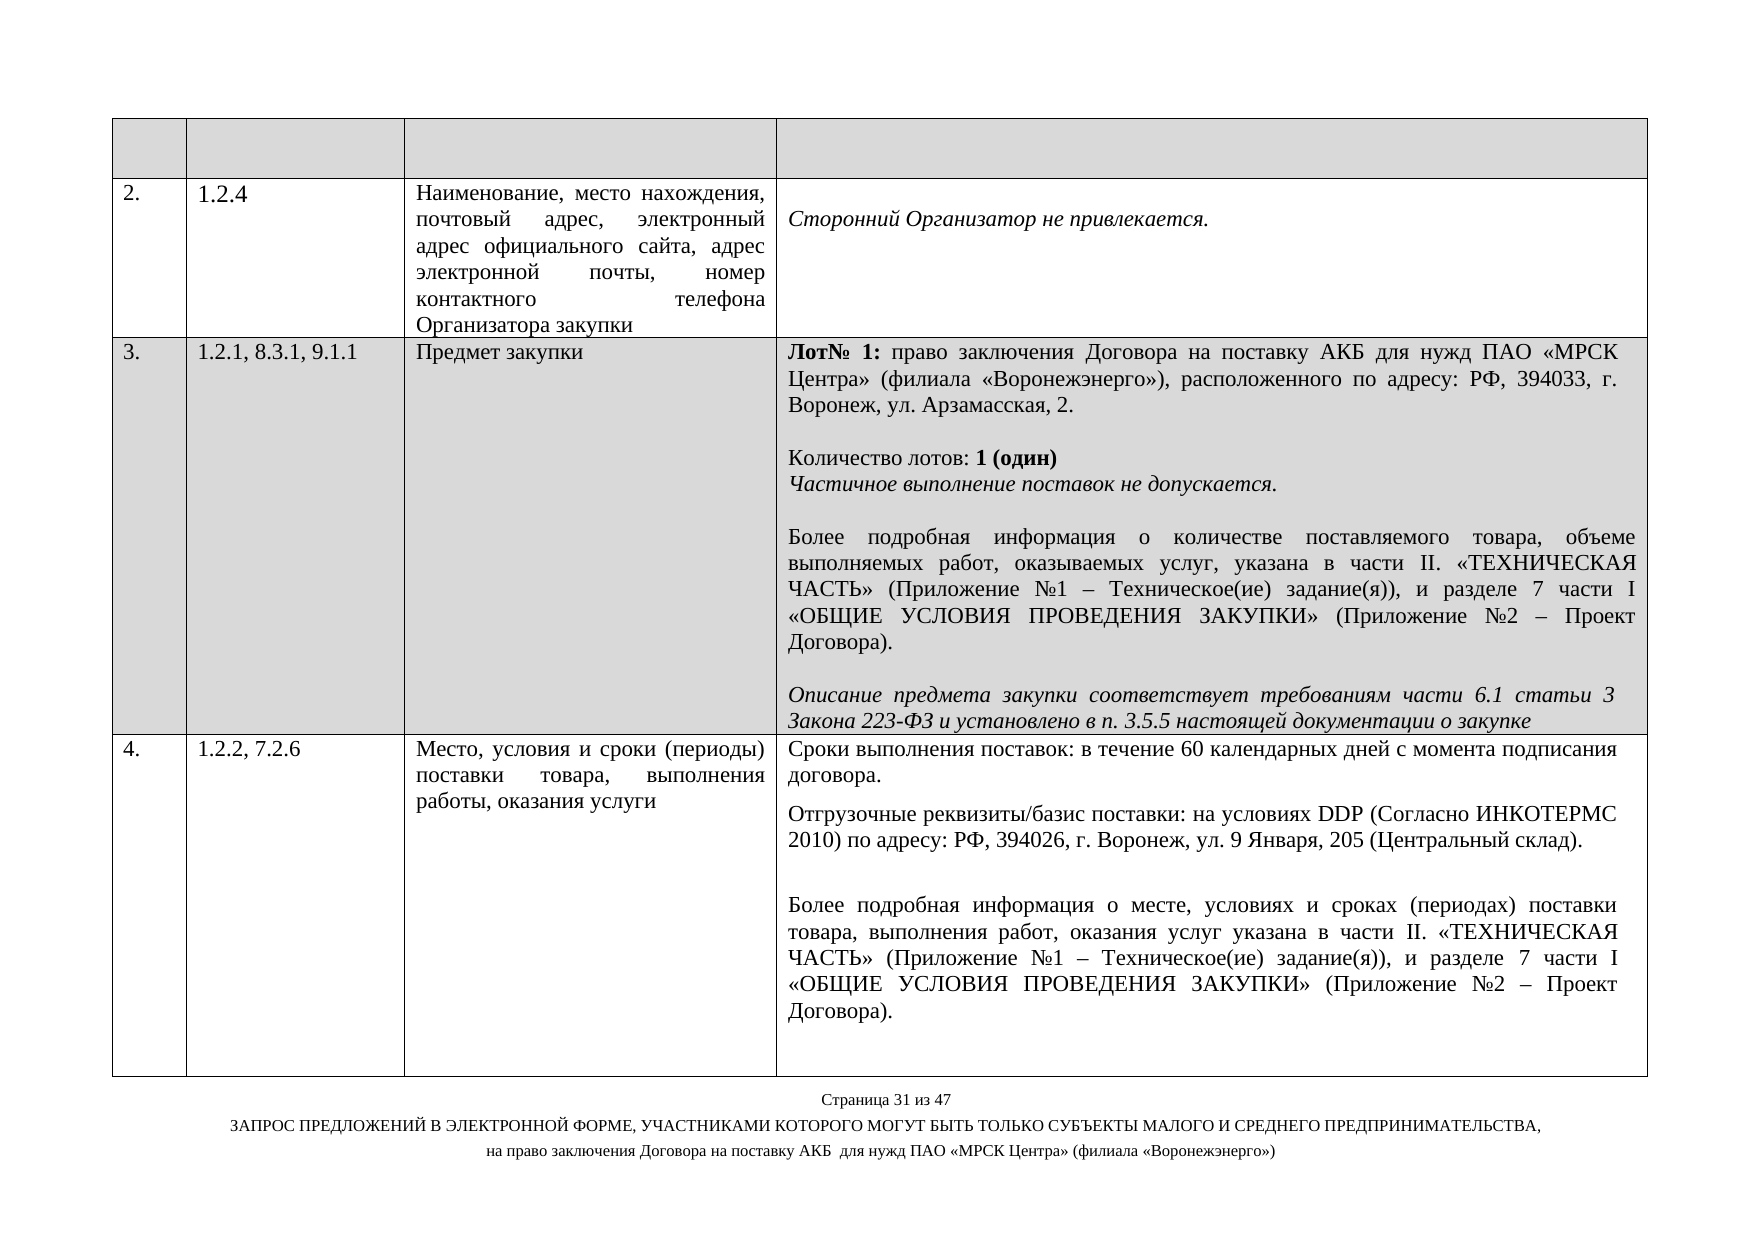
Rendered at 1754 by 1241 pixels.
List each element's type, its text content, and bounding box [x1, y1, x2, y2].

table_cell [113, 179, 186, 337]
table_cell 1.2.1, 8.3.1, 9.1.1 [187, 338, 404, 734]
table_cell [113, 735, 186, 1076]
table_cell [405, 119, 776, 178]
table_cell 1.2.1 [187, 119, 404, 178]
table_cell Предмет закупки [405, 338, 776, 734]
table_cell Место, условия и сроки (периоды) поставки товара, выполнения работы, оказания услуги [405, 735, 776, 1076]
table_cell Сроки выполнения поставок: в течение 60 календарных дней с момента подписания договора. Отгрузочные реквизиты/базис поставки: на условиях DDP (Согласно ИНКОТЕРМС 2010) по адресу: РФ, 394026, г. Воронеж, ул. 9 Января, 205 (Центральный склад). Более подробная информация о месте, условиях и сроках (периодах) поставки товара, выполнения работ, оказания услуг указана в части II. «ТЕХНИЧЕСКАЯ ЧАСТЬ» (Приложение №1 – Техническое(ие) задание(я)), и разделе 7 части I «ОБЩИЕ УСЛОВИЯ ПРОВЕДЕНИЯ ЗАКУПКИ» (Приложение №2 – Проект Договора). [777, 735, 1647, 1076]
table_cell 1.2.2, 7.2.6 [187, 735, 404, 1076]
table_cell 1.2.4 [187, 179, 404, 337]
table_cell Лот№ 1: право заключения Договора на поставку АКБ для нужд ПАО «МРСК Центра» (филиала «Воронежэнерго»), расположенного по адресу: РФ, 394033, г. Воронеж, ул. Арзамасская, 2. Количество лотов: 1 (один) Частичное выполнение поставок не допускается. Более подробная информация о количестве поставляемого товара, объеме выполняемых работ, оказываемых услуг, указана в части II. «ТЕХНИЧЕСКАЯ ЧАСТЬ» (Приложение №1 – Техническое(ие) задание(я)), и разделе 7 части I «ОБЩИЕ УСЛОВИЯ ПРОВЕДЕНИЯ ЗАКУПКИ» (Приложение №2 – Проект Договора). Описание предмета закупки соответствует требованиям части 6.1 статьи 3 Закона 223-ФЗ и установлено в п. 3.5.5 настоящей документации о закупке [777, 338, 1647, 734]
table_cell Сторонний Организатор не привлекается. [777, 179, 1647, 337]
table_cell Наименование, место нахождения, почтовый адрес, электронный адрес официального сайта, адрес электронной почты, номер контактного телефона Организатора закупки [405, 179, 776, 337]
table_cell [113, 338, 186, 734]
table_cell [113, 119, 186, 178]
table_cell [777, 119, 1647, 178]
